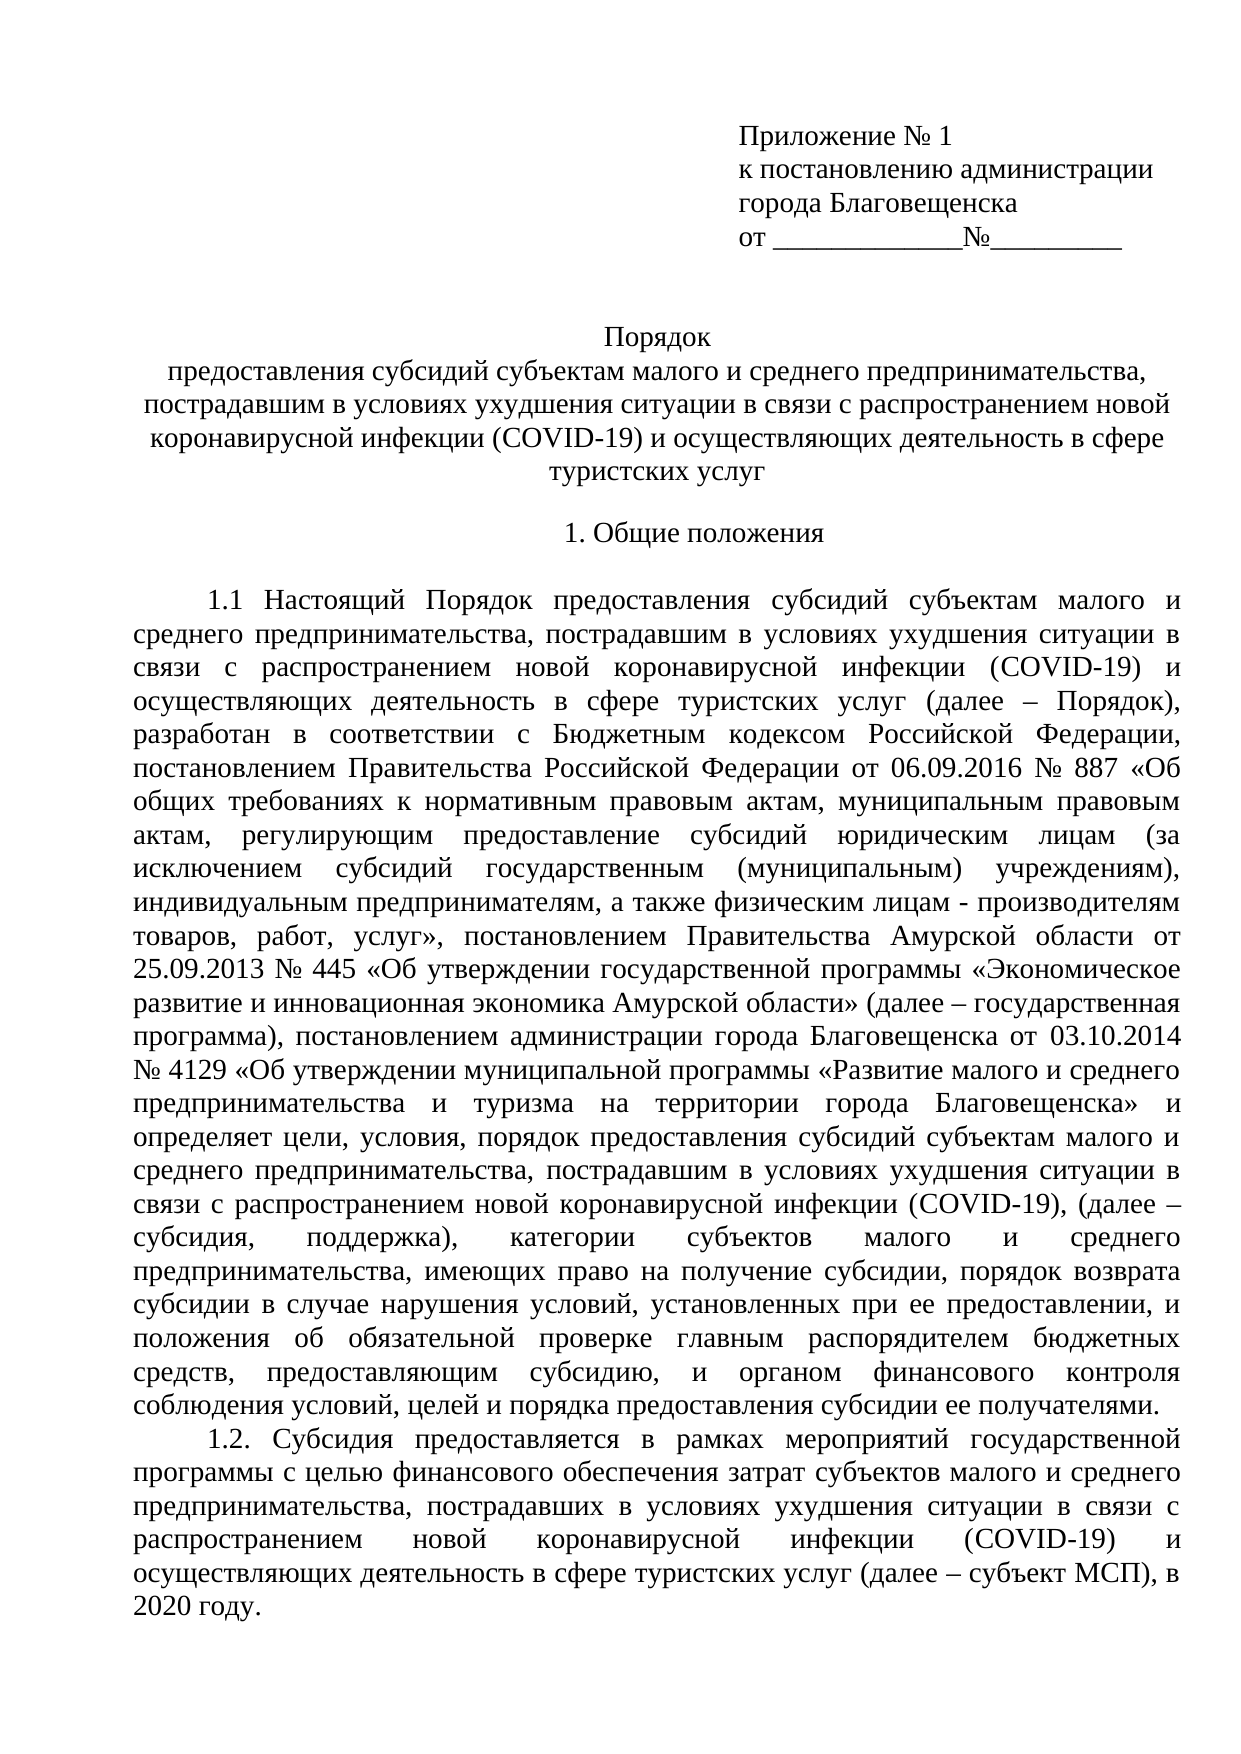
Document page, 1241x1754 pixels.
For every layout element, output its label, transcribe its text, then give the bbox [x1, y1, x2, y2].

text к постановлению администрации [133, 152, 1181, 185]
text 1.1 Настоящий Порядок предоставления субсидий субъектам малого и среднего предпринимательства, пострадавшим в условиях ухудшения ситуации в связи с распространением новой коронавирусной инфекции (COVID-19) и осуществляющих деятельность в сфере туристских услуг (далее – Порядок), разработан в соответствии с Бюджетным кодексом Российской Федерации, постановлением Правительства Российской Федерации от 06.09.2016 № 887 «Об общих требованиях к нормативным правовым актам, муниципальным правовым актам, регулирующим предоставление субсидий юридическим лицам (за исключением субсидий государственным (муниципальным) учреждениям), индивидуальным предпринимателям, а также физическим лицам - производителям товаров, работ, услуг», постановлением Правительства Амурской области от 25.09.2013 № 445 «Об утверждении государственной программы «Экономическое развитие и инновационная экономика Амурской области» (далее – государственная программа), постановлением администрации города Благовещенска от 03.10.2014 № 4129 «Об утверждении муниципальной программы «Развитие малого и среднего предпринимательства и туризма на территории города Благовещенска» и определяет цели, условия, порядок предоставления субсидий субъектам малого и среднего предпринимательства, пострадавшим в условиях ухудшения ситуации в связи с распространением новой коронавирусной инфекции (COVID-19), (далее – субсидия, поддержка), категории субъектов малого и среднего предпринимательства, имеющих право на получение субсидии, порядок возврата субсидии в случае нарушения условий, установленных при ее предоставлении, и положения об обязательной проверке главным распорядителем бюджетных средств, предоставляющим субсидию, и органом финансового контроля соблюдения условий, целей и порядка предоставления субсидии ее получателями. [133, 582, 1181, 1421]
text от _____________№_________ [133, 219, 1181, 252]
text Приложение № 1 [133, 118, 1181, 152]
text 1. Общие положения [133, 515, 1181, 549]
text города Благовещенска [133, 185, 1181, 219]
title предоставления субсидий субъектам малого и среднего предпринимательства, пострадавшим в условиях ухудшения ситуации в связи с распространением новой коронавирусной инфекции (COVID-19) и осуществляющих деятельность в сфере туристских услуг [133, 353, 1181, 487]
text 1.2. Субсидия предоставляется в рамках мероприятий государственной программы с целью финансового обеспечения затрат субъектов малого и среднего предпринимательства, пострадавших в условиях ухудшения ситуации в связи с распространением новой коронавирусной инфекции (COVID-19) и осуществляющих деятельность в сфере туристских услуг (далее – субъект МСП), в 2020 году. [133, 1421, 1181, 1622]
title Порядок [133, 319, 1181, 353]
